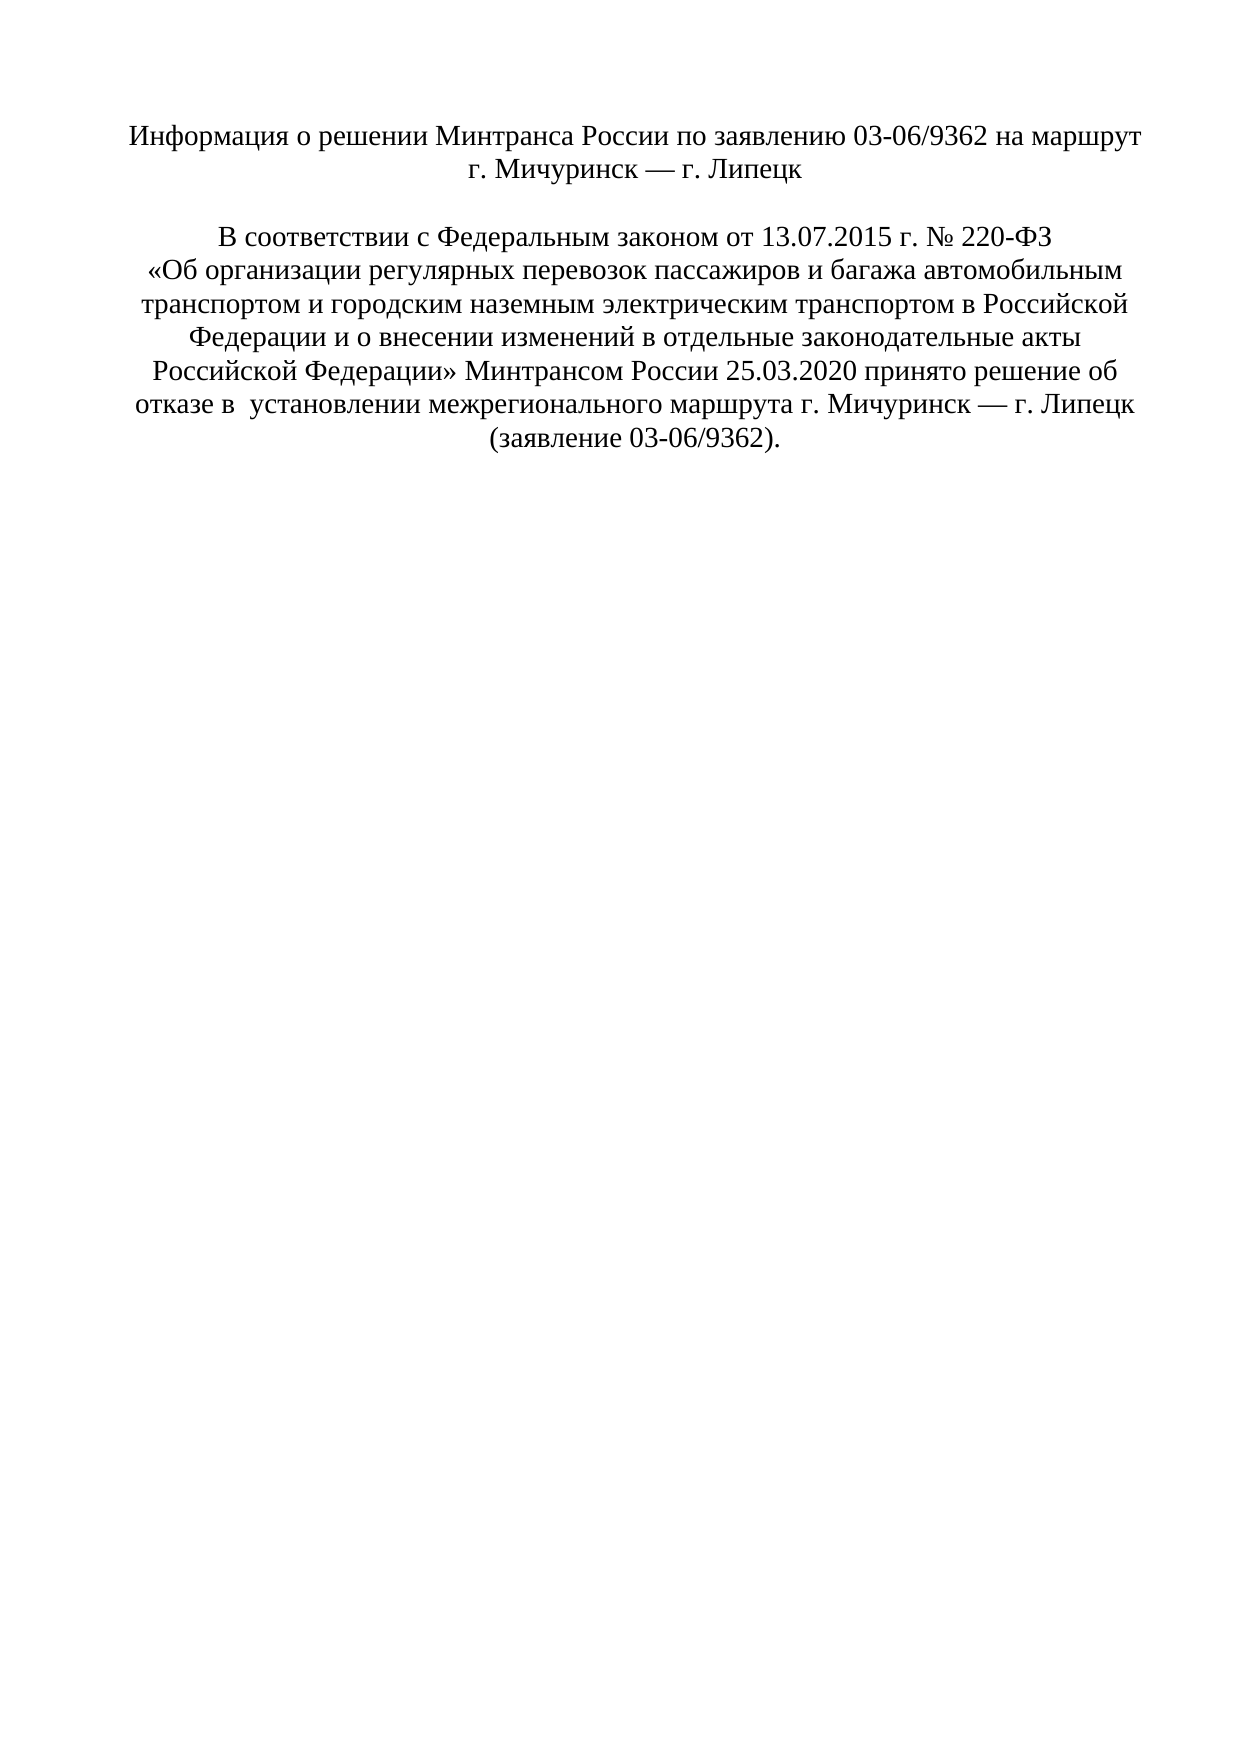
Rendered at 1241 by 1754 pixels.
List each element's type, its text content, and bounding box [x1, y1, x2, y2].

text В соответствии с Федеральным законом от 13.07.2015 г. № 220-ФЗ «Об организации регулярных перевозок пассажиров и багажа автомобильным транспортом и городским наземным электрическим транспортом в Российской Федерации и о внесении изменений в отдельные законодательные акты Российской Федерации» Минтрансом России 25.03.2020 принято решение об отказе в установлении межрегионального маршрута г. Мичуринск — г. Липецк (заявление 03-06/9362). [118, 219, 1152, 453]
text Информация о решении Минтранса России по заявлению 03-06/9362 на маршрут г. Мичуринск — г. Липецк [118, 118, 1152, 185]
